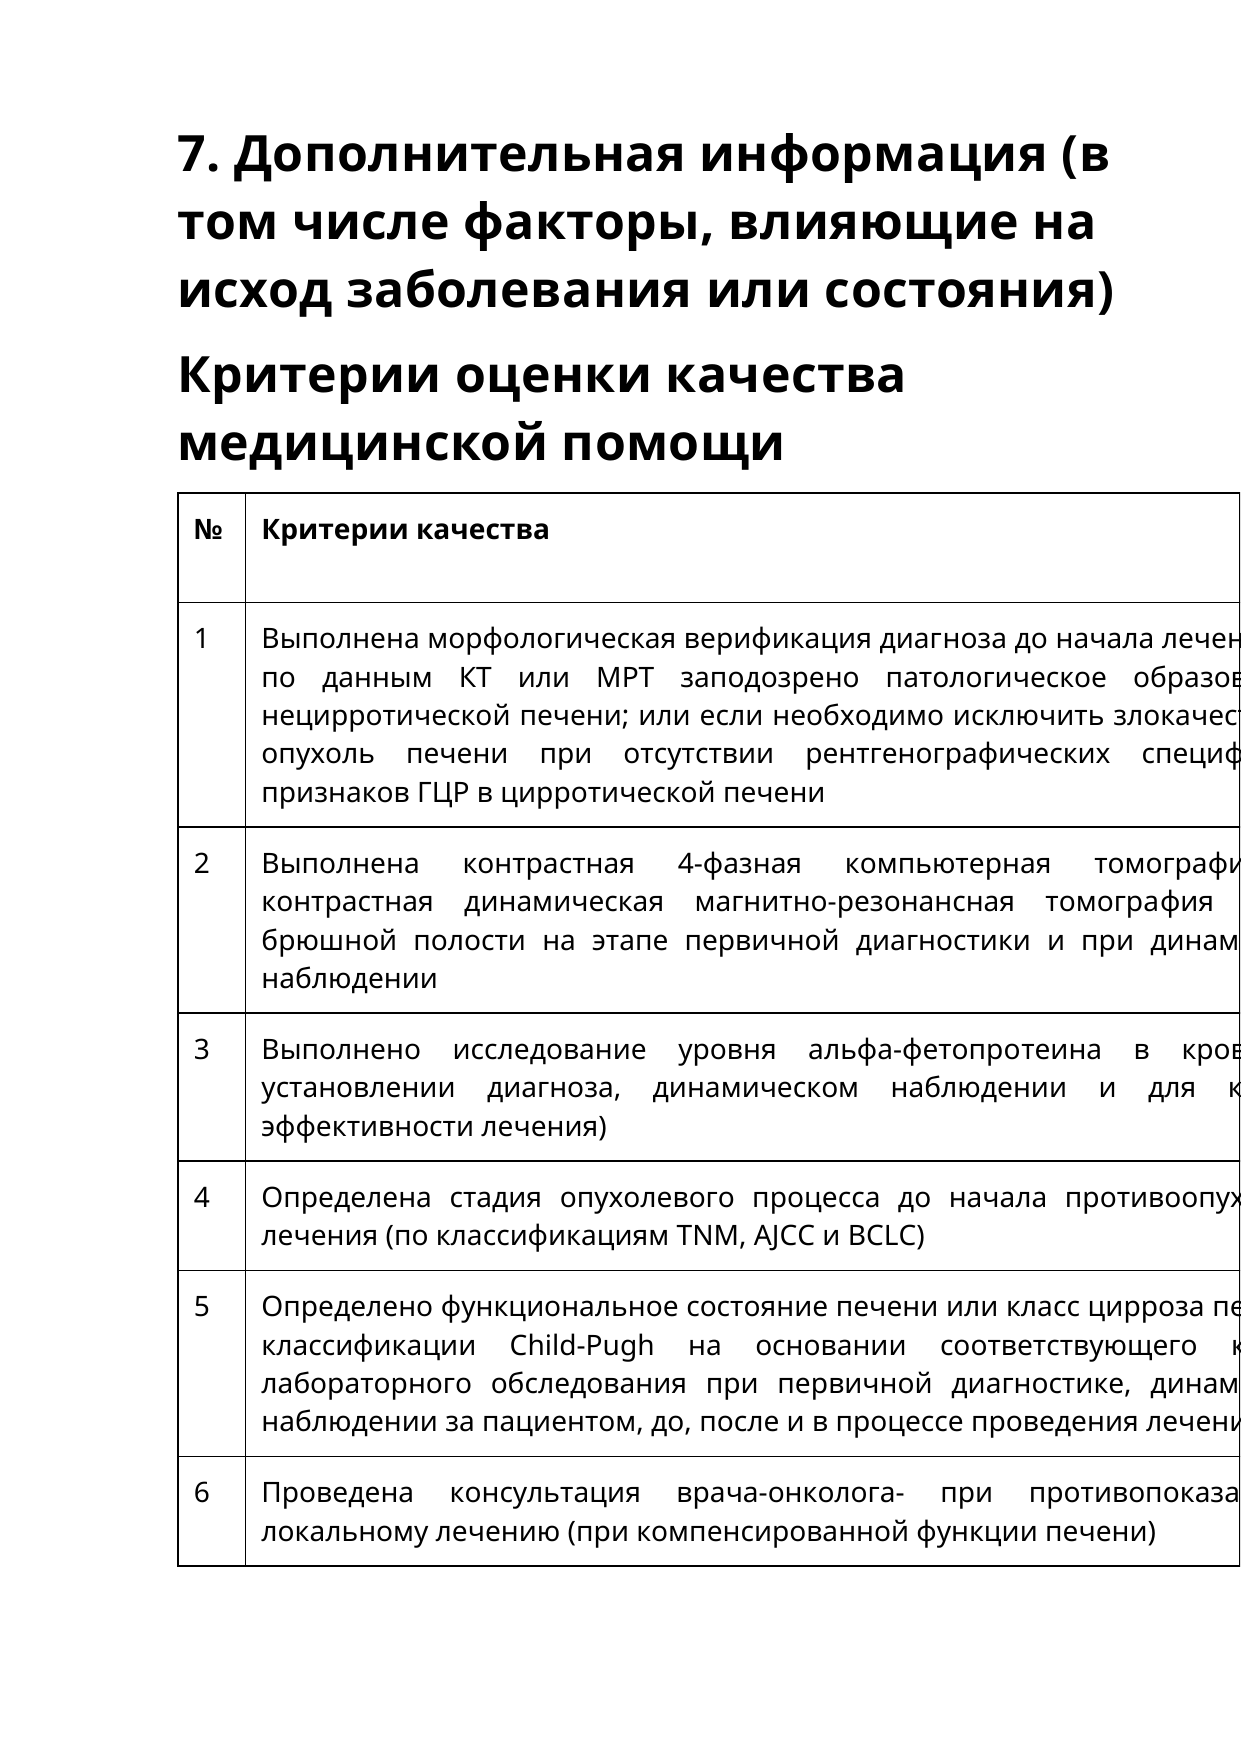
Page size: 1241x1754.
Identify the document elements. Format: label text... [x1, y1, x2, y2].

table_cell Выполнено исследование уровня альфа-фетопротеина в крови (при установлении диагноза, динамическом наблюдении и для контроля эффективности лечения) [246, 1014, 1239, 1160]
table_cell Выполнена морфологическая верификация диагноза до начала лечения, если по данным КТ или МРТ заподозрено патологическое образование в нецирротической печени; или если необходимо исключить злокачественную опухоль печени при отсутствии рентгенографических специфических признаков ГЦР в цирротической печени [246, 603, 1239, 826]
table_cell Определена стадия опухолевого процесса до начала противоопухолевого лечения (по классификациям TNM, AJCC и BCLC) [246, 1162, 1239, 1269]
table_cell 5 [179, 1271, 245, 1456]
text Критерии оценки качества медицинской помощи [177, 339, 1152, 475]
table_cell Выполнена контрастная 4-фазная компьютерная томография или контрастная динамическая магнитно-резонансная томография органов брюшной полости на этапе первичной диагностики и при динамическом наблюдении [246, 828, 1239, 1012]
table_cell 4 [179, 1162, 245, 1269]
table_header Критерии качества [246, 494, 1239, 602]
table_cell 2 [179, 828, 245, 1012]
table_cell 1 [179, 603, 245, 826]
table_cell 6 [179, 1457, 245, 1565]
text 7. Дополнительная информация (в том числе факторы, влияющие на исход заболевания или состояния) [177, 118, 1152, 322]
table_cell Проведена консультация врача-онколога- при противопоказаниях к локальному лечению (при компенсированной функции печени) [246, 1457, 1239, 1565]
table_cell Определено функциональное состояние печени или класс цирроза печени по классификации Child-Pugh на основании соответствующего клинико-лабораторного обследования при первичной диагностике, динамическом наблюдении за пациентом, до, после и в процессе проведения лечения [246, 1271, 1239, 1456]
table_cell 3 [179, 1014, 245, 1160]
table_header № [179, 494, 245, 602]
